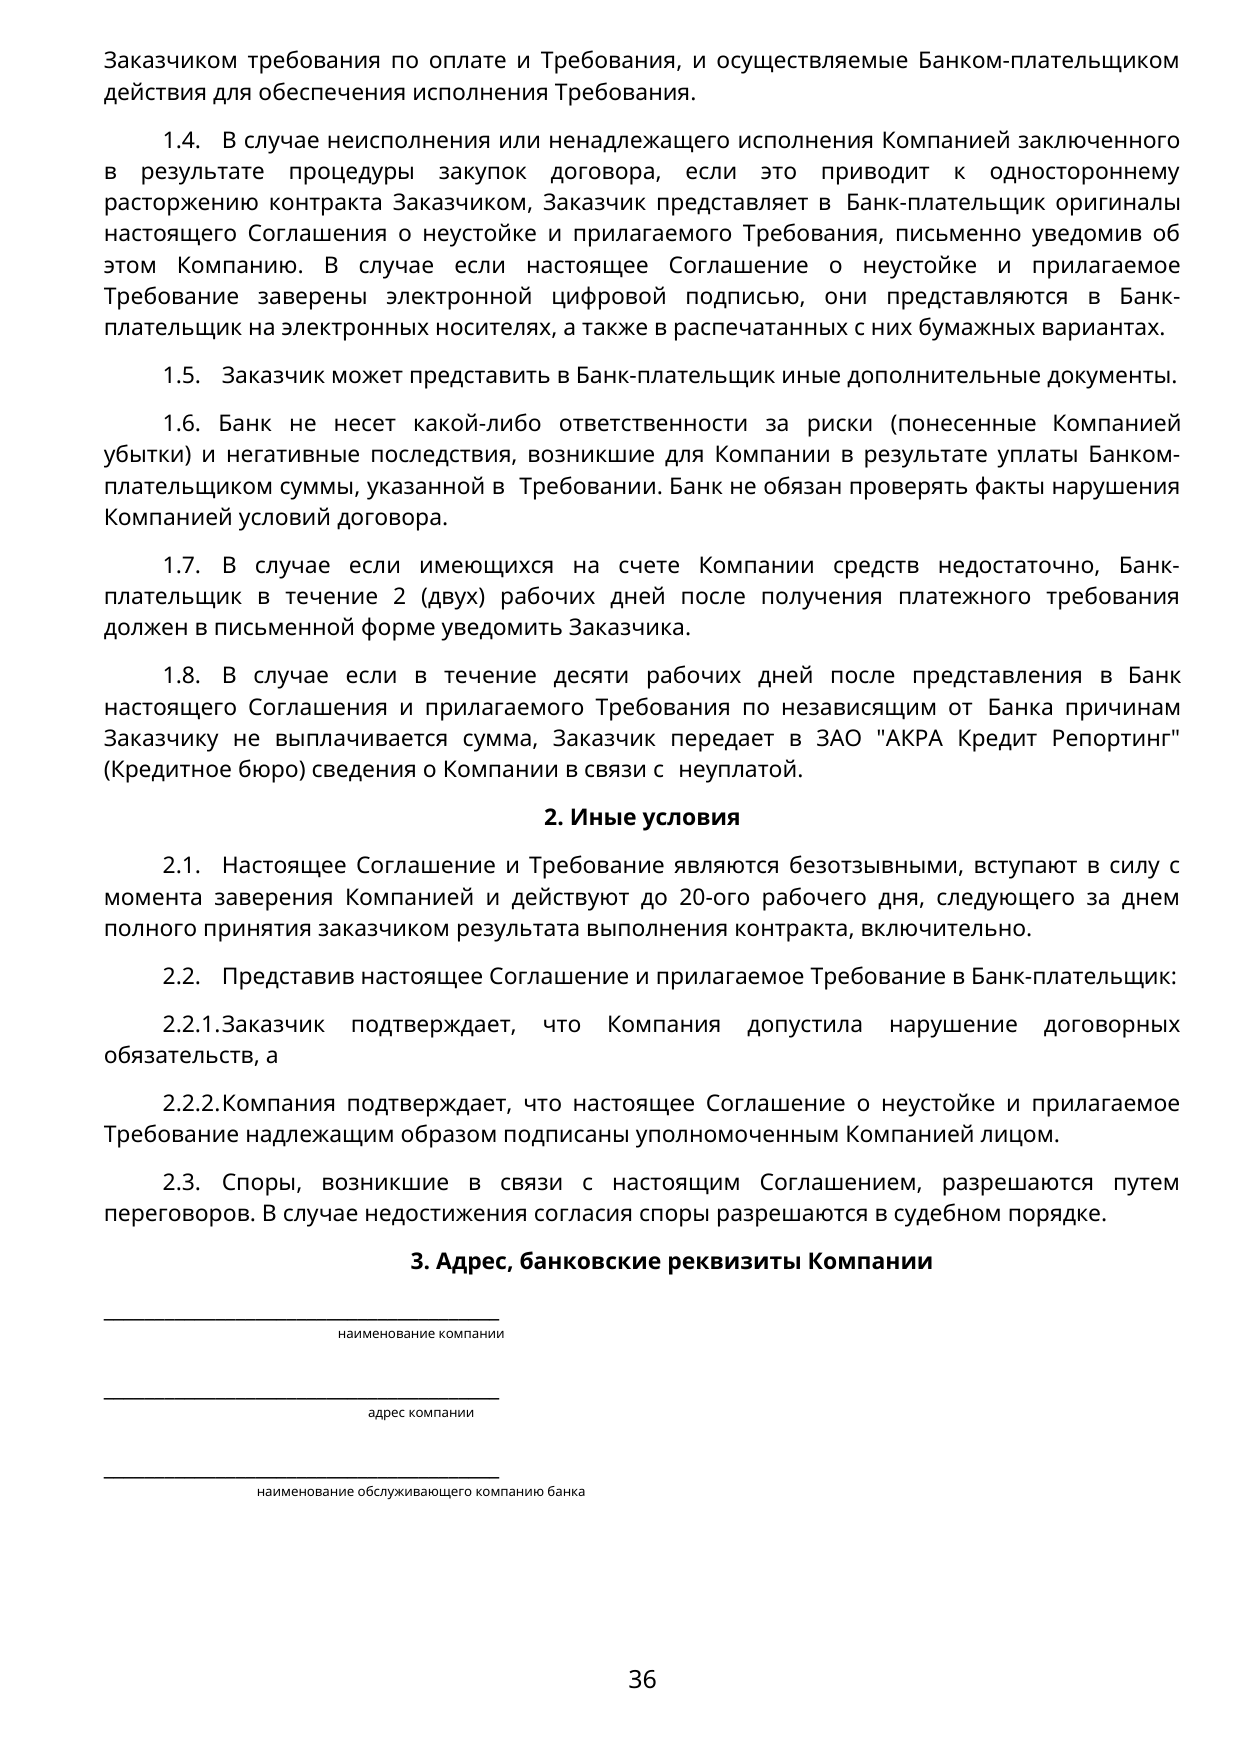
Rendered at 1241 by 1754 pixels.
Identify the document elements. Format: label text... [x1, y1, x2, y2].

text _______________________________________ [103, 1451, 1181, 1482]
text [103, 44, 1181, 107]
text _______________________________________ [103, 1293, 1181, 1324]
text _______________________________________ [103, 1372, 1181, 1403]
text 2.2.1. Заказчик подтверждает, что Компания допустила нарушение договорных обязательств, а [103, 1007, 1181, 1070]
text 1.7. В случае если имеющихся на счете Компании средств недостаточно, Банк-плательщик в течение 2 (двух) рабочих дней после получения платежного требования должен в письменной форме уведомить Заказчика. [103, 549, 1181, 643]
text 2. Иные условия [103, 801, 1181, 832]
text 1.8. В случае если в течение десяти рабочих дней после представления в Банк настоящего Соглашения и прилагаемого Требования по независящим от Банка причинам Заказчику не выплачивается сумма, Заказчик передает в ЗАО "АКРА Кредит Репортинг" (Кредитное бюро) сведения о Компании в связи с неуплатой. [103, 659, 1181, 784]
text 3. Адрес, банковские реквизиты Компании [103, 1245, 1181, 1276]
text наименование обслуживающего компанию банка [103, 1482, 738, 1514]
text наименование компании [103, 1324, 738, 1355]
text 2.3. Споры, возникшие в связи с настоящим Соглашением, разрешаются путем переговоров. В случае недостижения согласия споры разрешаются в судебном порядке. [103, 1166, 1181, 1228]
text 2.2.2. Компания подтверждает, что настоящее Соглашение о неустойке и прилагаемое Требование надлежащим образом подписаны уполномоченным Компанией лицом. [103, 1087, 1181, 1149]
text 1.5. Заказчик может представить в Банк-плательщик иные дополнительные документы. [103, 359, 1181, 390]
text 1.4. В случае неисполнения или ненадлежащего исполнения Компанией заключенного в результате процедуры закупок договора, если это приводит к одностороннему расторжению контракта Заказчиком, Заказчик представляет в Банк-плательщик оригиналы настоящего Соглашения о неустойке и прилагаемого Требования, письменно уведомив об этом Компанию. В случае если настоящее Соглашение о неустойке и прилагаемое Требование заверены электронной цифровой подписью, они представляются в Банк-плательщик на электронных носителях, а также в распечатанных с них бумажных вариантах. [103, 123, 1181, 342]
text 2.2. Представив настоящее Соглашение и прилагаемое Требование в Банк-плательщик: [103, 959, 1181, 991]
text 2.1. Настоящее Соглашение и Требование являются безотзывными, вступают в силу с момента заверения Компанией и действуют до 20-ого рабочего дня, следующего за днем полного принятия заказчиком результата выполнения контракта, включительно. [103, 849, 1181, 943]
text 1.6. Банк не несет какой-либо ответственности за риски (понесенные Компанией убытки) и негативные последствия, возникшие для Компании в результате уплаты Банком-плательщиком суммы, указанной в Требовании. Банк не обязан проверять факты нарушения Компанией условий договора. [103, 407, 1181, 532]
text адрес компании [103, 1403, 738, 1434]
